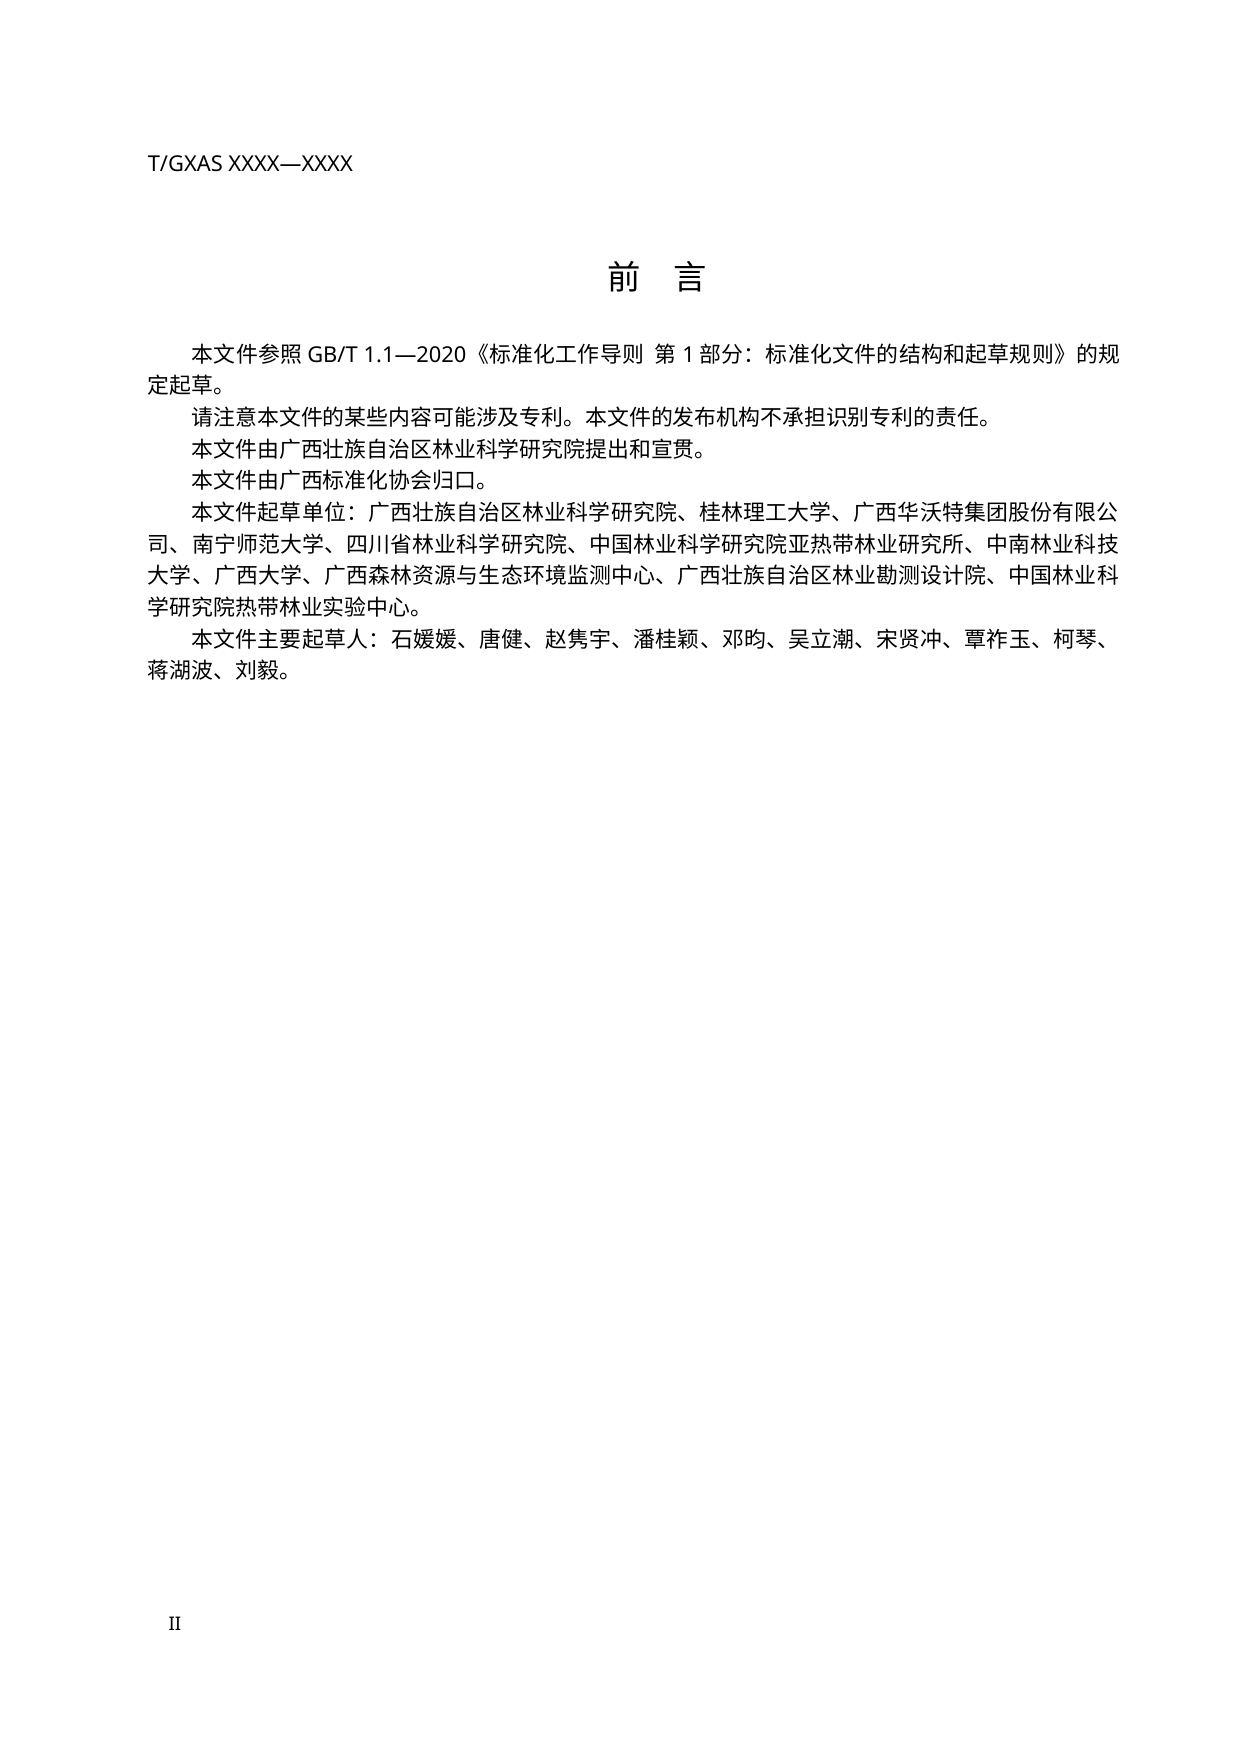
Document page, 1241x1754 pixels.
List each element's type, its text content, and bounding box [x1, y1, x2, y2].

text 前言 [148, 251, 1122, 299]
text 本文件参照GB/T 1.1—2020《标准化工作导则 第1部分：标准化文件的结构和起草规则》的规定起草。 [148, 337, 1122, 400]
text 本文件主要起草人：石媛媛、唐健、赵隽宇、潘桂颖、邓昀、吴立潮、宋贤冲、覃祚玉、柯琴、蒋湖波、刘毅。 [148, 622, 1122, 685]
text 本文件起草单位：广西壮族自治区林业科学研究院、桂林理工大学、广西华沃特集团股份有限公司、南宁师范大学、四川省林业科学研究院、中国林业科学研究院亚热带林业研究所、中南林业科技大学、广西大学、广西森林资源与生态环境监测中心、广西壮族自治区林业勘测设计院、中国林业科学研究院热带林业实验中心。 [148, 495, 1122, 622]
text 请注意本文件的某些内容可能涉及专利。本文件的发布机构不承担识别专利的责任。 [148, 400, 1122, 432]
text 本文件由广西壮族自治区林业科学研究院提出和宣贯。 [148, 432, 1122, 463]
text 本文件由广西标准化协会归口。 [148, 463, 1122, 495]
